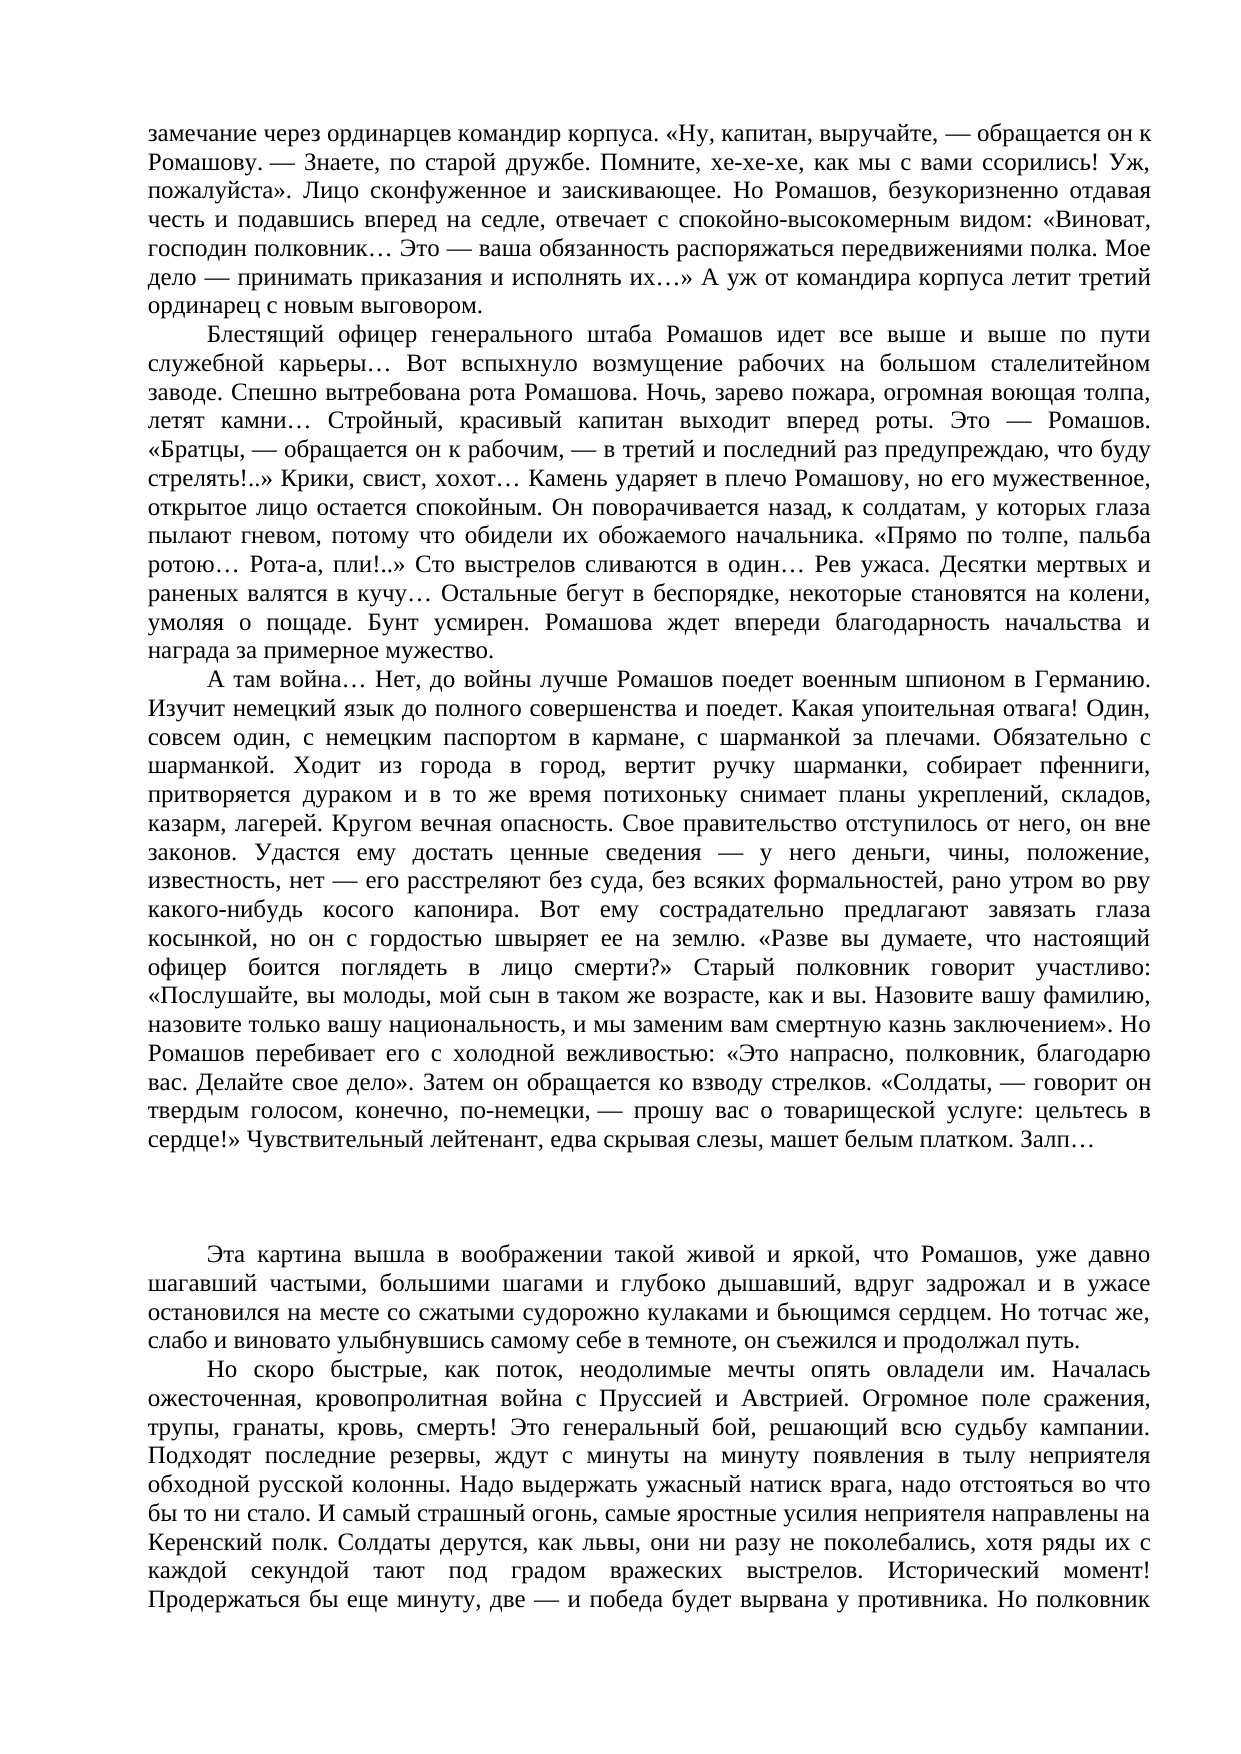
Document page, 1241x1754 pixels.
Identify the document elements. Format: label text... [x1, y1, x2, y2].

text Эта картина вышла в воображении такой живой и яркой, что Ромашов, уже давно шагавший частыми, большими шагами и глубоко дышавший, вдруг задрожал и в ужасе остановился на месте со сжатыми судорожно кулаками и бьющимся сердцем. Но тотчас же, слабо и виновато улыбнувшись самому себе в темноте, он съежился и продолжал путь. [148, 1239, 1152, 1354]
text А там война… Нет, до войны лучше Ромашов поедет военным шпионом в Германию. Изучит немецкий язык до полного совершенства и поедет. Какая упоительная отвага! Один, совсем один, с немецким паспортом в кармане, с шарманкой за плечами. Обязательно с шарманкой. Ходит из города в город, вертит ручку шарманки, собирает пфенниги, притворяется дураком и в то же время потихоньку снимает планы укреплений, складов, казарм, лагерей. Кругом вечная опасность. Свое правительство отступилось от него, он вне законов. Удастся ему достать ценные сведения — у него деньги, чины, положение, известность, нет — его расстреляют без суда, без всяких формальностей, рано утром во рву какого-нибудь косого капонира. Вот ему сострадательно предлагают завязать глаза косынкой, но он с гордостью швыряет ее на землю. «Разве вы думаете, что настоящий офицер боится поглядеть в лицо смерти?» Старый полковник говорит участливо: «Послушайте, вы молоды, мой сын в таком же возрасте, как и вы. Назовите вашу фамилию, назовите только вашу национальность, и мы заменим вам смертную казнь заключением». Но Ромашов перебивает его с холодной вежливостью: «Это напрасно, полковник, благодарю вас. Делайте свое дело». Затем он обращается ко взводу стрелков. «Солдаты, — говорит он твердым голосом, конечно, по-немецки, — прошу вас о товарищеской услуге: цельтесь в сердце!» Чувствительный лейтенант, едва скрывая слезы, машет белым платком. Залп… [148, 664, 1152, 1153]
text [148, 1354, 1152, 1613]
text Блестящий офицер генерального штаба Ромашов идет все выше и выше по пути служебной карьеры… Вот вспыхнуло возмущение рабочих на большом сталелитейном заводе. Спешно вытребована рота Ромашова. Ночь, зарево пожара, огромная воющая толпа, летят камни… Стройный, красивый капитан выходит вперед роты. Это — Ромашов. «Братцы, — обращается он к рабочим, — в третий и последний раз предупреждаю, что буду стрелять!..» Крики, свист, хохот… Камень ударяет в плечо Ромашову, но его мужественное, открытое лицо остается спокойным. Он поворачивается назад, к солдатам, у которых глаза пылают гневом, потому что обидели их обожаемого начальника. «Прямо по толпе, пальба ротою… Рота-а, пли!..» Сто выстрелов сливаются в один… Рев ужаса. Десятки мертвых и раненых валятся в кучу… Остальные бегут в беспорядке, некоторые становятся на колени, умоляя о пощаде. Бунт усмирен. Ромашова ждет впереди благодарность начальства и награда за примерное мужество. [148, 319, 1152, 664]
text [148, 118, 1152, 319]
